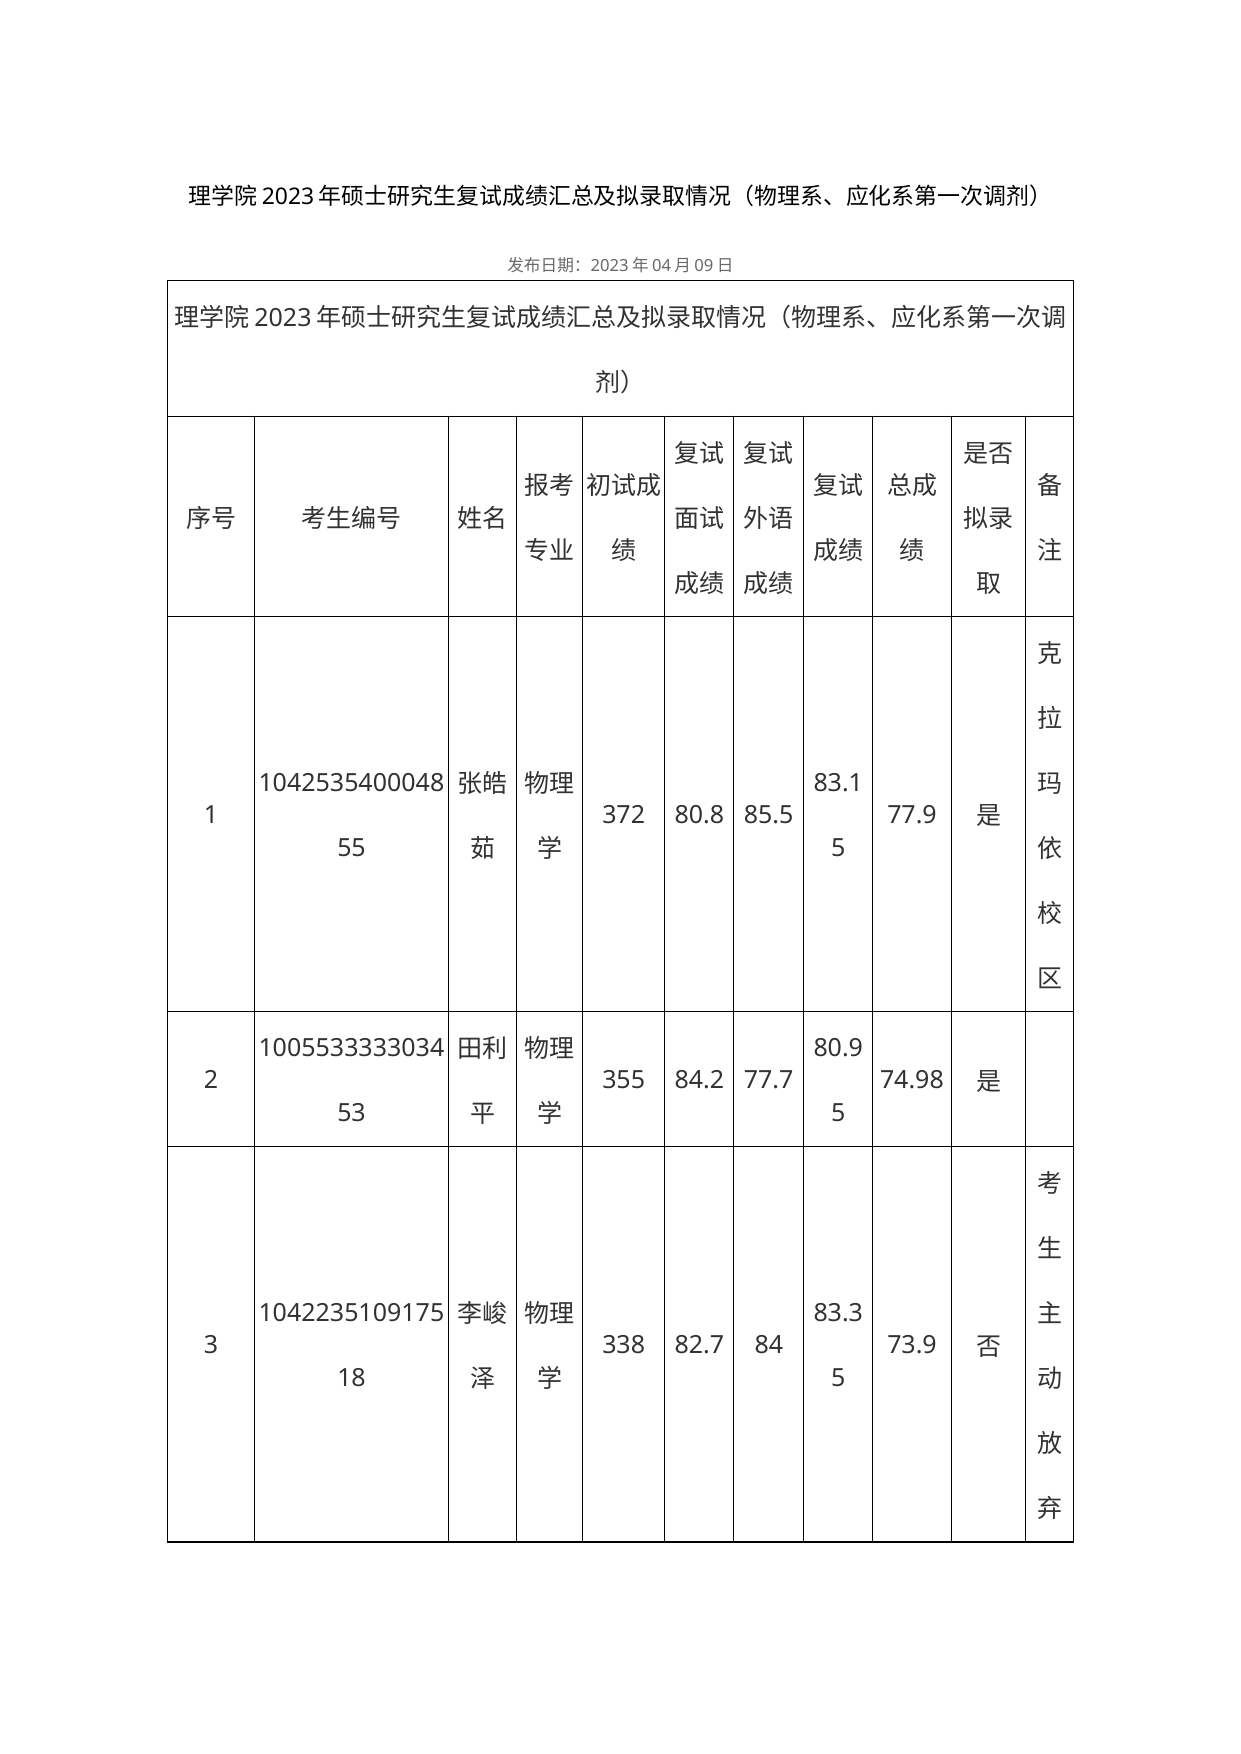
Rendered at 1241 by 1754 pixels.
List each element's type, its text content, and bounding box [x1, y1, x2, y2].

table_cell 80.8 [665, 617, 733, 1011]
table_cell 克拉玛依校区 [1026, 617, 1073, 1011]
table_cell 考生编号 [255, 417, 448, 616]
table_cell 104253540004855 [255, 617, 448, 1011]
table_cell 80.95 [804, 1012, 872, 1146]
table_cell 84 [734, 1147, 803, 1541]
table_cell 74.98 [873, 1012, 951, 1146]
table_cell 是 [952, 617, 1025, 1011]
table_cell 104223510917518 [255, 1147, 448, 1541]
table_cell 复试 成绩 [804, 417, 872, 616]
table_cell 77.7 [734, 1012, 803, 1146]
table_cell 83.35 [804, 1147, 872, 1541]
table_cell 77.9 [873, 617, 951, 1011]
table_cell 考生主动放弃 [1026, 1147, 1073, 1541]
table_cell 物理学 [517, 1147, 582, 1541]
table_cell 总成绩 [873, 417, 951, 616]
table_cell 372 [583, 617, 664, 1011]
table_cell 物理学 [517, 617, 582, 1011]
subtitle 理学院2023年硕士研究生复试成绩汇总及拟录取情况（物理系、应化系第一次调剂） [187, 162, 1053, 227]
table_cell 100553333303453 [255, 1012, 448, 1146]
table_cell 姓名 [449, 417, 516, 616]
table_cell 李峻泽 [449, 1147, 516, 1541]
table_cell 初试成绩 [583, 417, 664, 616]
table_cell 83.15 [804, 617, 872, 1011]
table_cell 是否拟录取 [952, 417, 1025, 616]
table_cell 田利平 [449, 1012, 516, 1146]
table_cell 82.7 [665, 1147, 733, 1541]
table_cell 张皓茹 [449, 617, 516, 1011]
table_cell 73.9 [873, 1147, 951, 1541]
table_cell 否 [952, 1147, 1025, 1541]
table_cell [1026, 1012, 1073, 1146]
table_header 理学院2023年硕士研究生复试成绩汇总及拟录取情况（物理系、应化系第一次调剂） [168, 281, 1073, 416]
table_cell 84.2 [665, 1012, 733, 1146]
table_cell 复试面试成绩 [665, 417, 733, 616]
table_cell 85.5 [734, 617, 803, 1011]
table_cell 1 [168, 617, 254, 1011]
table_cell 报考专业 [517, 417, 582, 616]
table_cell 338 [583, 1147, 664, 1541]
table_cell 3 [168, 1147, 254, 1541]
table_cell 复试外语成绩 [734, 417, 803, 616]
table_cell 355 [583, 1012, 664, 1146]
table_cell 是 [952, 1012, 1025, 1146]
table_cell 2 [168, 1012, 254, 1146]
table_cell 备注 [1026, 417, 1073, 616]
table_cell 物理学 [517, 1012, 582, 1146]
text 发布日期：2023年04月09日 [187, 248, 1053, 280]
table_cell 序号 [168, 417, 254, 616]
